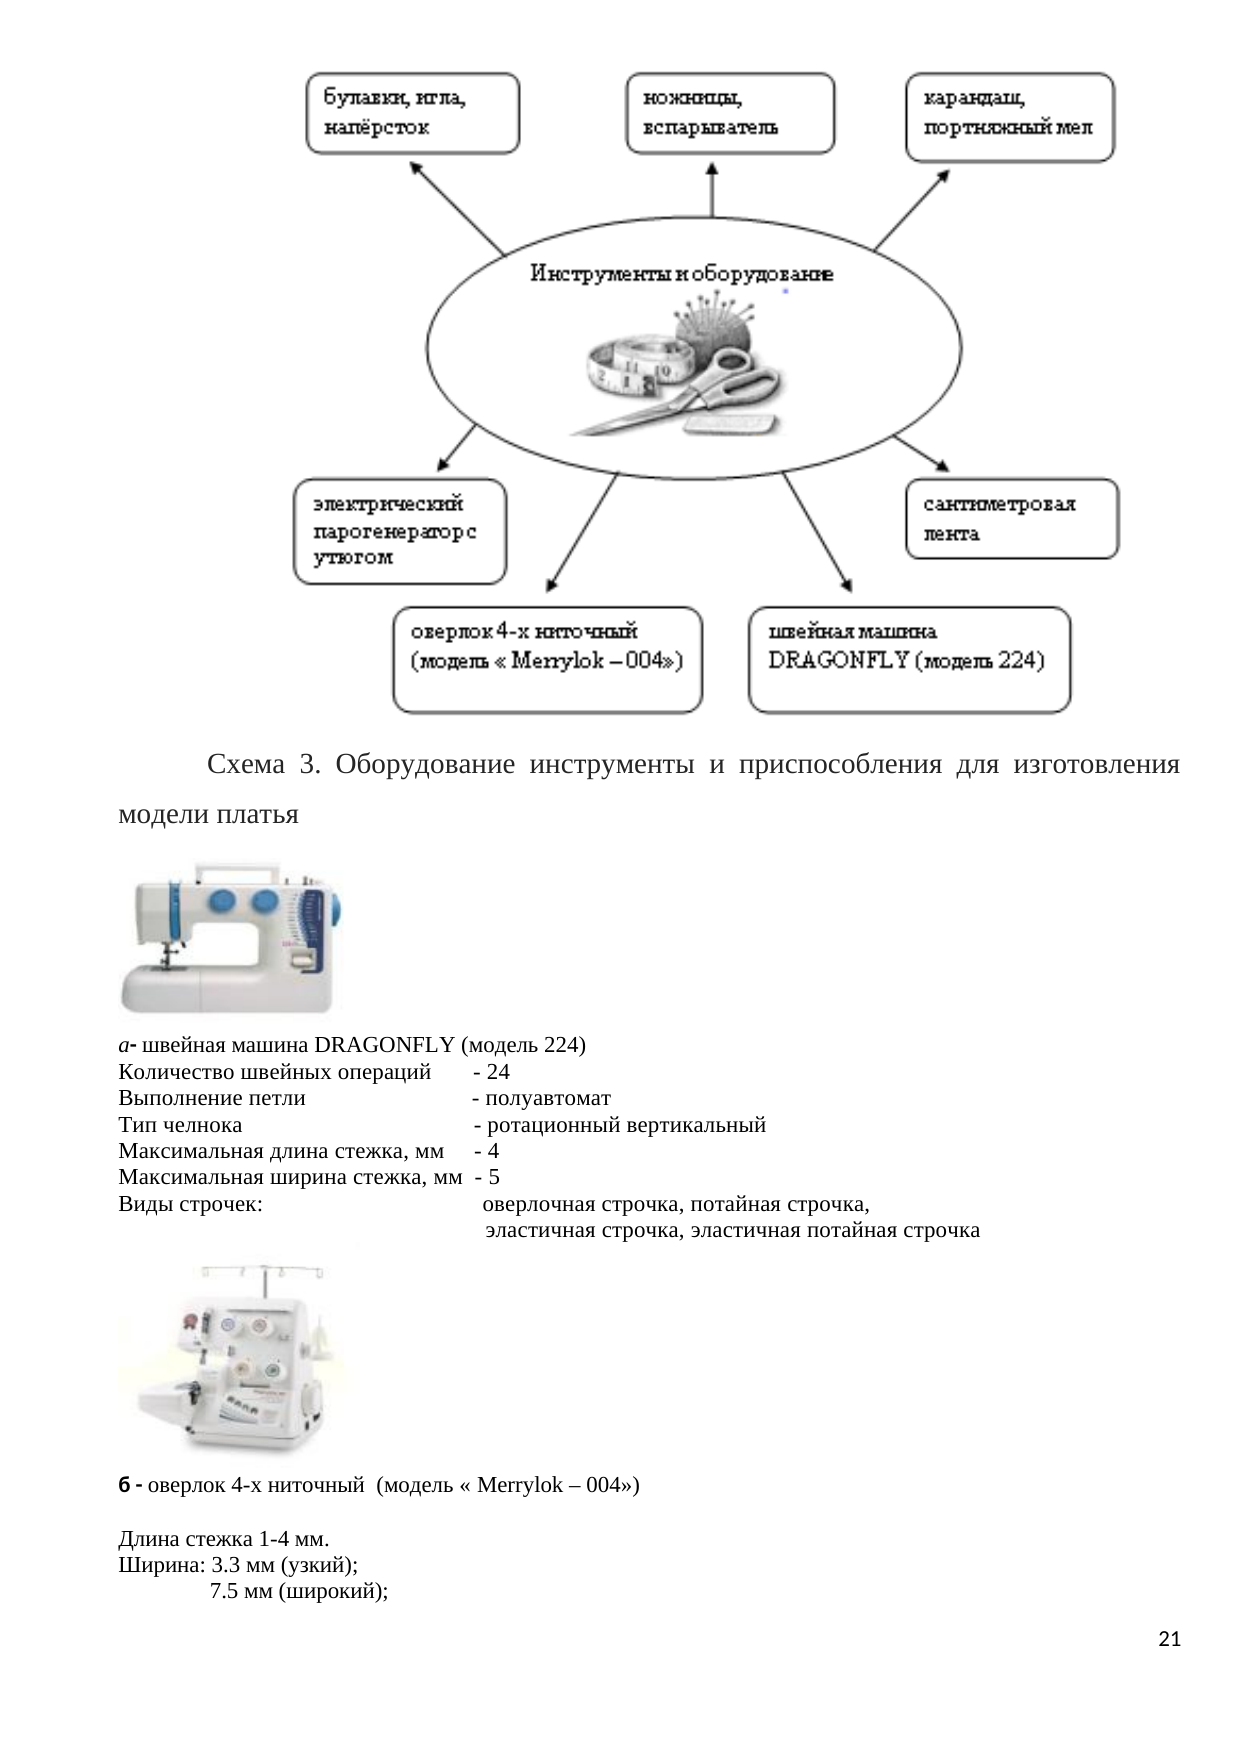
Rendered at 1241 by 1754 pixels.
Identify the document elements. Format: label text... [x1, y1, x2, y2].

text а- швейная машина DRAGONFLY (модель 224) [118, 1030, 1181, 1058]
text Ширина: 3.3 мм (узкий); [118, 1551, 1181, 1577]
picture [118, 846, 344, 1030]
picture [206, 59, 1152, 733]
text Выполнение петли - полуавтомат [118, 1084, 1181, 1111]
text Длина стежка 1-4 мм. [118, 1525, 1181, 1551]
text Тип челнока - ротационный вертикальный [118, 1111, 1181, 1137]
picture [118, 1242, 361, 1471]
text Максимальная ширина стежка, мм - 5 [118, 1163, 1181, 1190]
text 7.5 мм (широкий); [118, 1577, 1181, 1604]
text б - оверлок 4-х ниточный (модель « Merrylok – 004») [118, 1470, 1181, 1498]
list Схема 3. Оборудование инструменты и приспособления для изготовления модели платья [118, 746, 1181, 830]
text Виды строчек: оверлочная строчка, потайная строчка, [118, 1190, 1181, 1216]
text эластичная строчка, эластичная потайная строчка [118, 1216, 1181, 1242]
text Максимальная длина стежка, мм - 4 [118, 1137, 1181, 1163]
text Количество швейных операций - 24 [118, 1058, 1181, 1084]
